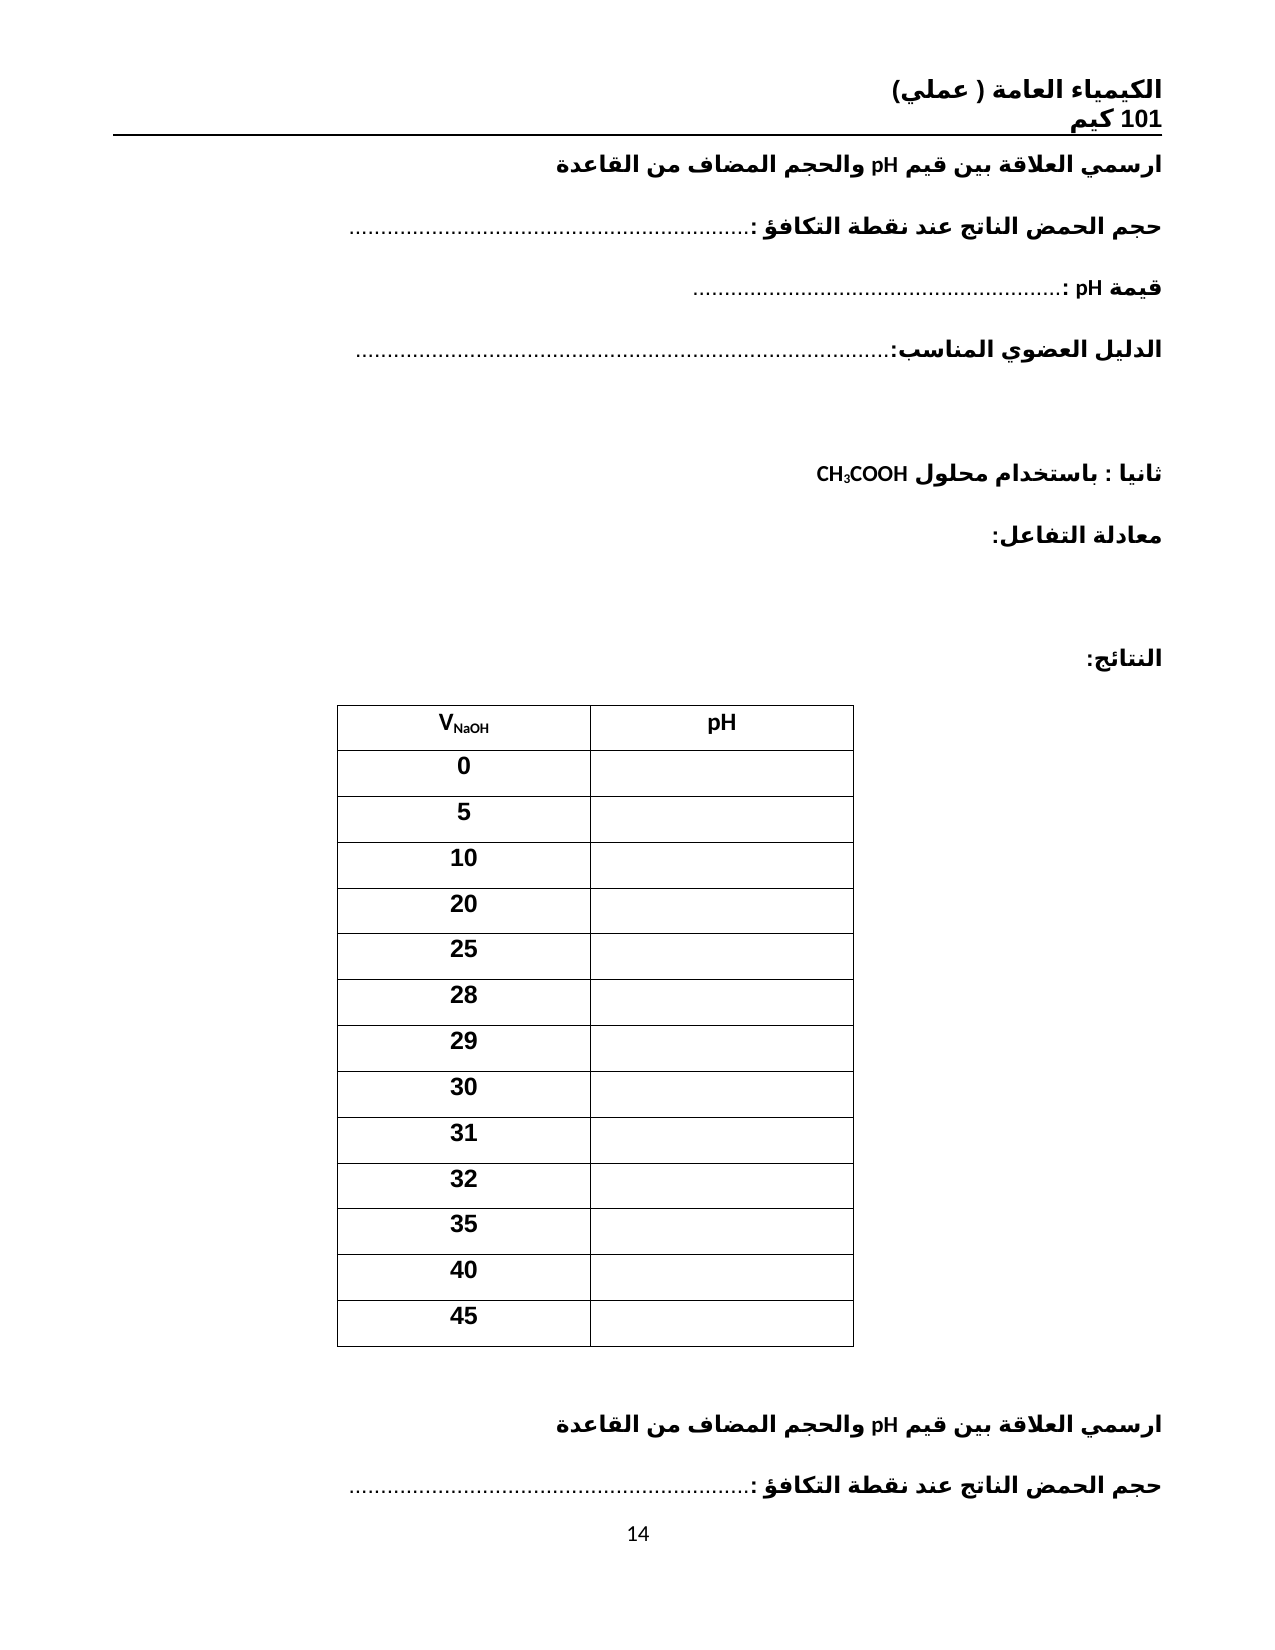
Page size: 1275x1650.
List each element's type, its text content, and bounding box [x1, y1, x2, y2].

text قيمة pH :.......................................................... [112, 273, 1162, 301]
text معادلة التفاعل: [112, 522, 1162, 548]
table_cell 25 [338, 934, 590, 979]
table_cell 40 [338, 1255, 590, 1300]
text حجم الحمض الناتج عند نقطة التكافؤ :............................................................... [112, 1472, 1162, 1499]
text ارسمي العلاقة بين قيم pH والحجم المضاف من القاعدة [112, 150, 1162, 178]
text الدليل العضوي المناسب:.................................................................................... [112, 336, 1162, 362]
table_cell 32 [338, 1164, 590, 1208]
table_cell 10 [338, 843, 590, 887]
table_cell [591, 1118, 853, 1162]
table_cell [591, 751, 853, 796]
table_cell 30 [338, 1072, 590, 1117]
table_cell [591, 1164, 853, 1208]
text النتائج: [112, 645, 1162, 671]
table_cell [591, 1301, 853, 1346]
table_cell [591, 1255, 853, 1300]
text ثانيا : باستخدام محلول CH3COOH [112, 459, 1162, 487]
table_cell [591, 1072, 853, 1117]
table_cell [591, 1209, 853, 1254]
table_cell [591, 980, 853, 1025]
table_cell [591, 797, 853, 842]
text حجم الحمض الناتج عند نقطة التكافؤ :............................................................... [112, 213, 1162, 239]
table_cell 28 [338, 980, 590, 1025]
table_cell 45 [338, 1301, 590, 1346]
table_cell 0 [338, 751, 590, 796]
table_cell [591, 889, 853, 933]
table_cell 20 [338, 889, 590, 933]
table_cell [591, 934, 853, 979]
table_header pH [591, 706, 853, 750]
table_cell 35 [338, 1209, 590, 1254]
table_header VNaOH [338, 706, 590, 750]
table_cell 31 [338, 1118, 590, 1162]
table_cell 29 [338, 1026, 590, 1071]
table_cell [591, 843, 853, 887]
table_cell [591, 1026, 853, 1071]
text ارسمي العلاقة بين قيم pH والحجم المضاف من القاعدة [112, 1410, 1162, 1438]
table_cell 5 [338, 797, 590, 842]
